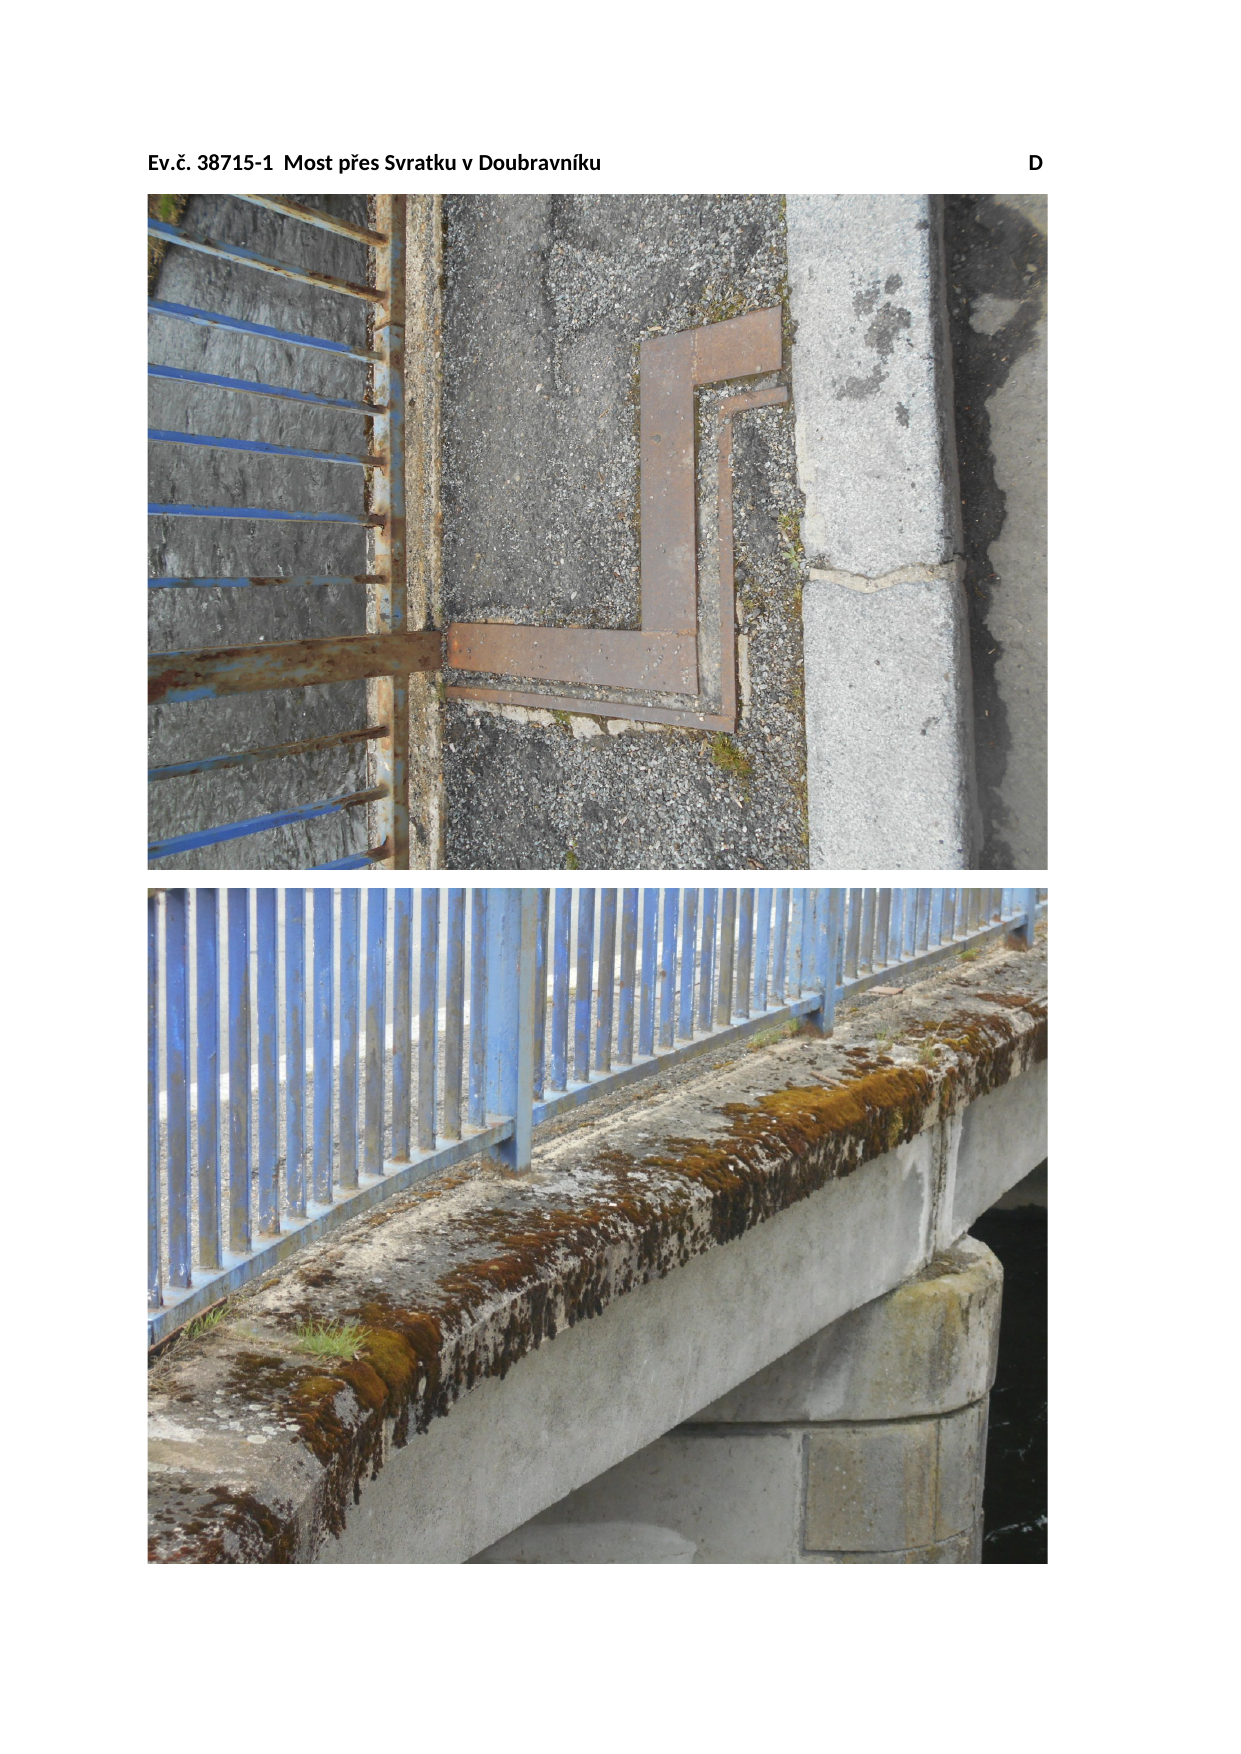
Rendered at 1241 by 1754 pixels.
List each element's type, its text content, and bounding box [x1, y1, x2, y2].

picture [147, 888, 1048, 1564]
picture [147, 194, 1048, 870]
text Ev.č. 38715-1 Most přes Svratku v Doubravníku D [148, 148, 1093, 176]
